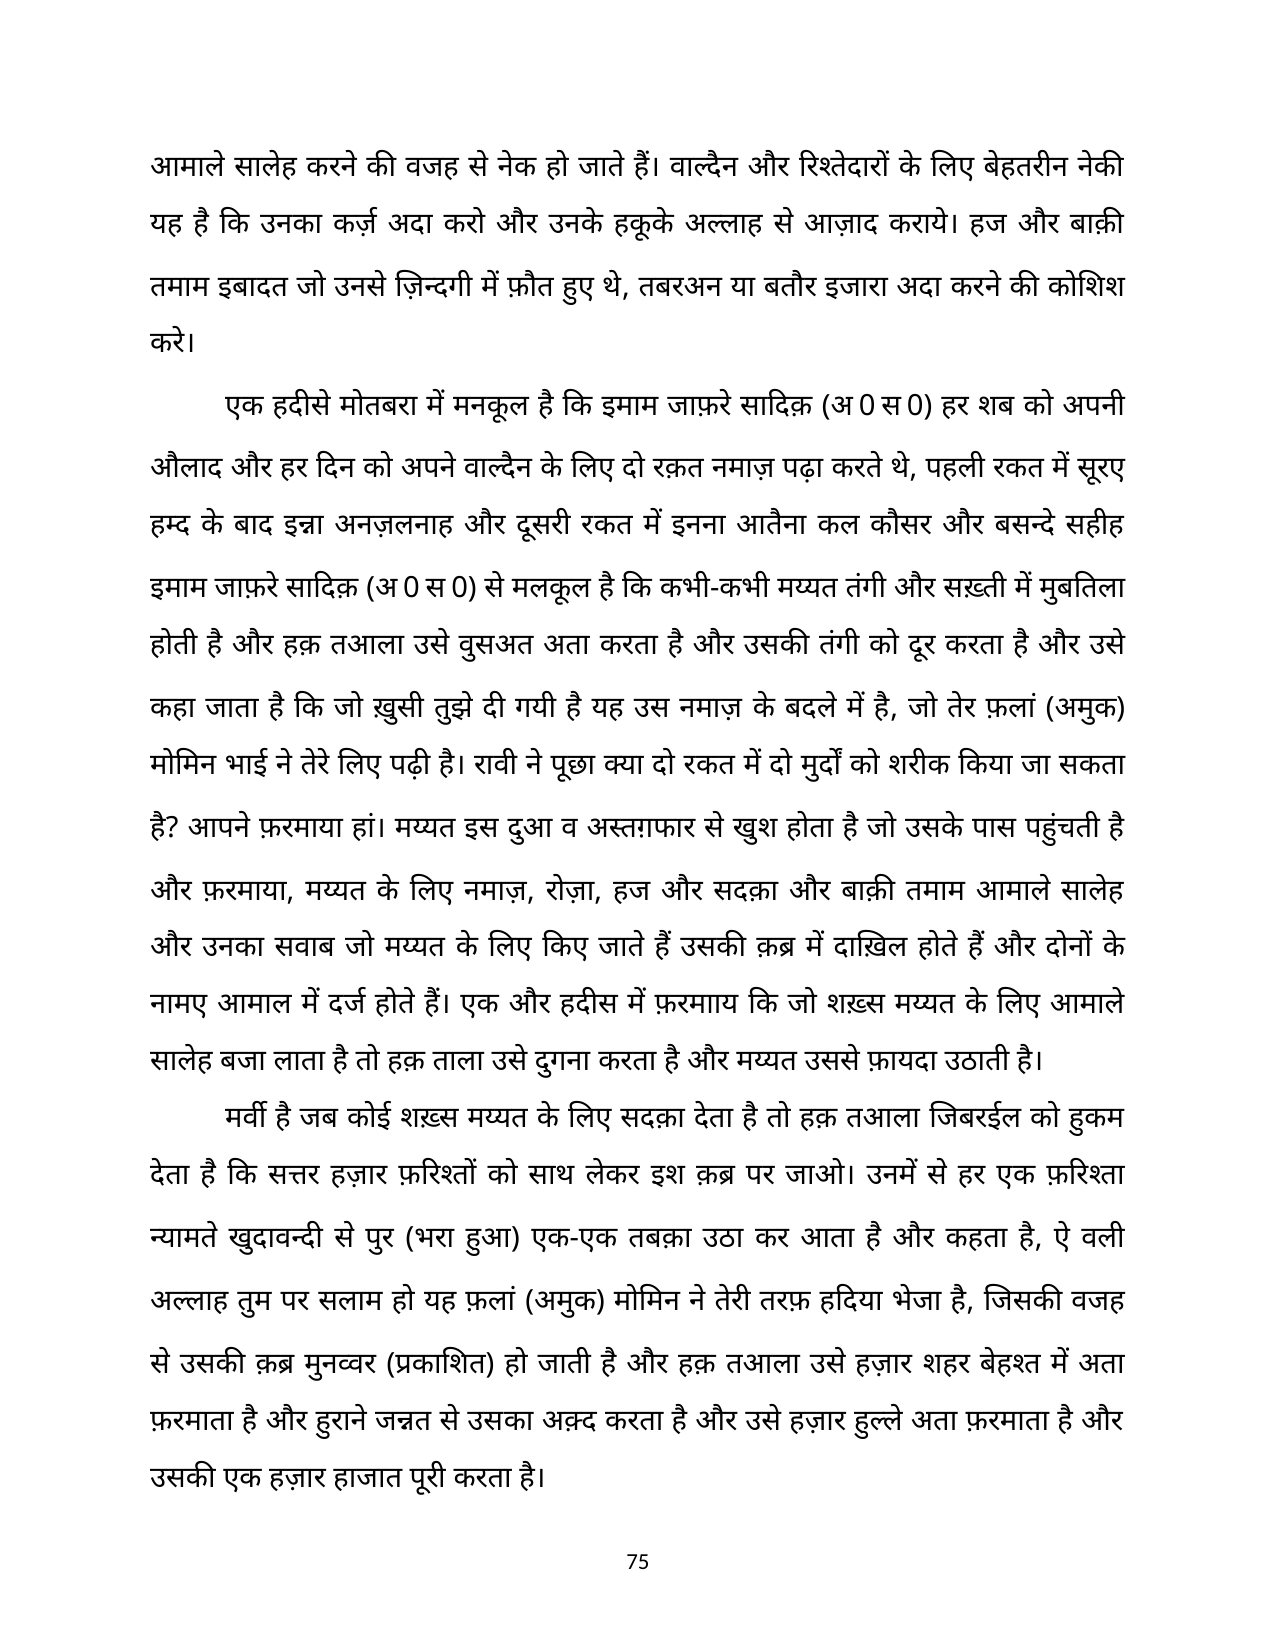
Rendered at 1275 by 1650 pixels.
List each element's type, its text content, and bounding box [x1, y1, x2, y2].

text मर्वी है जब कोई शख़्स मय्यत के लिए सदक़ा देता है तो हक़ तआला जिबरईल को हुकम देता है कि सत्तर हज़ार फ़रिश्तों को साथ लेकर इश क़ब्र पर जाओ। उनमें से हर एक फ़रिश्ता न्यामते खुदावन्दी से पुर (भरा हुआ) एक-एक तबक़ा उठा कर आता है और कहता है, ऐ वली अल्लाह तुम पर सलाम हो यह फ़लां (अमुक) मोमिन ने तेरी तरफ़ हदिया भेजा है, जिसकी वजह से उसकी क़ब्र मुनव्वर (प्रकाशित) हो जाती है और हक़ तआला उसे हज़ार शहर बेहश्त में अता फ़रमाता है और हुराने जन्नत से उसका अक़्द करता है और उसे हज़ार हुल्ले अता फ़रमाता है और उसकी एक हज़ार हाजात पूरी करता है। [150, 1102, 1125, 1499]
text एक हदीसे मोतबरा में मनकूल है कि इमाम जाफ़रे सादिक़ (अ0स0) हर शब को अपनी औलाद और हर दिन को अपने वाल्दैन के लिए दो रक़त नमाज़ पढ़ा करते थे, पहली रकत में सूरए हम्द के बाद इन्ना अनज़लनाह और दूसरी रकत में इनना आतैना कल कौसर और बसन्दे सहीह इमाम जाफ़रे सादिक़ (अ0स0) से मलकूल है कि कभी-कभी मय्यत तंगी और सख़्ती में मुबतिला होती है और हक़ तआला उसे वुसअत अता करता है और उसकी तंगी को दूर करता है और उसे कहा जाता है कि जो ख़ुसी तुझे दी गयी है यह उस नमाज़ के बदले में है, जो तेर फ़लां (अमुक) मोमिन भाई ने तेरे लिए पढ़ी है। रावी ने पूछा क्या दो रकत में दो मुर्दों को शरीक किया जा सकता है? आपने फ़रमाया हां। मय्यत इस दुआ व अस्तग़फार से खुश होता है जो उसके पास पहुंचती है और फ़रमाया, मय्यत के लिए नमाज़, रोज़ा, हज और सदक़ा और बाक़ी तमाम आमाले सालेह और उनका सवाब जो मय्यत के लिए किए जाते हैं उसकी क़ब्र में दाख़िल होते हैं और दोनों के नामए आमाल में दर्ज होते हैं। एक और हदीस में फ़रमााय कि जो शख़्स मय्यत के लिए आमाले सालेह बजा लाता है तो हक़ ताला उसे दुगना करता है और मय्यत उससे फ़ायदा उठाती है। [150, 384, 1125, 1083]
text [150, 150, 1125, 365]
